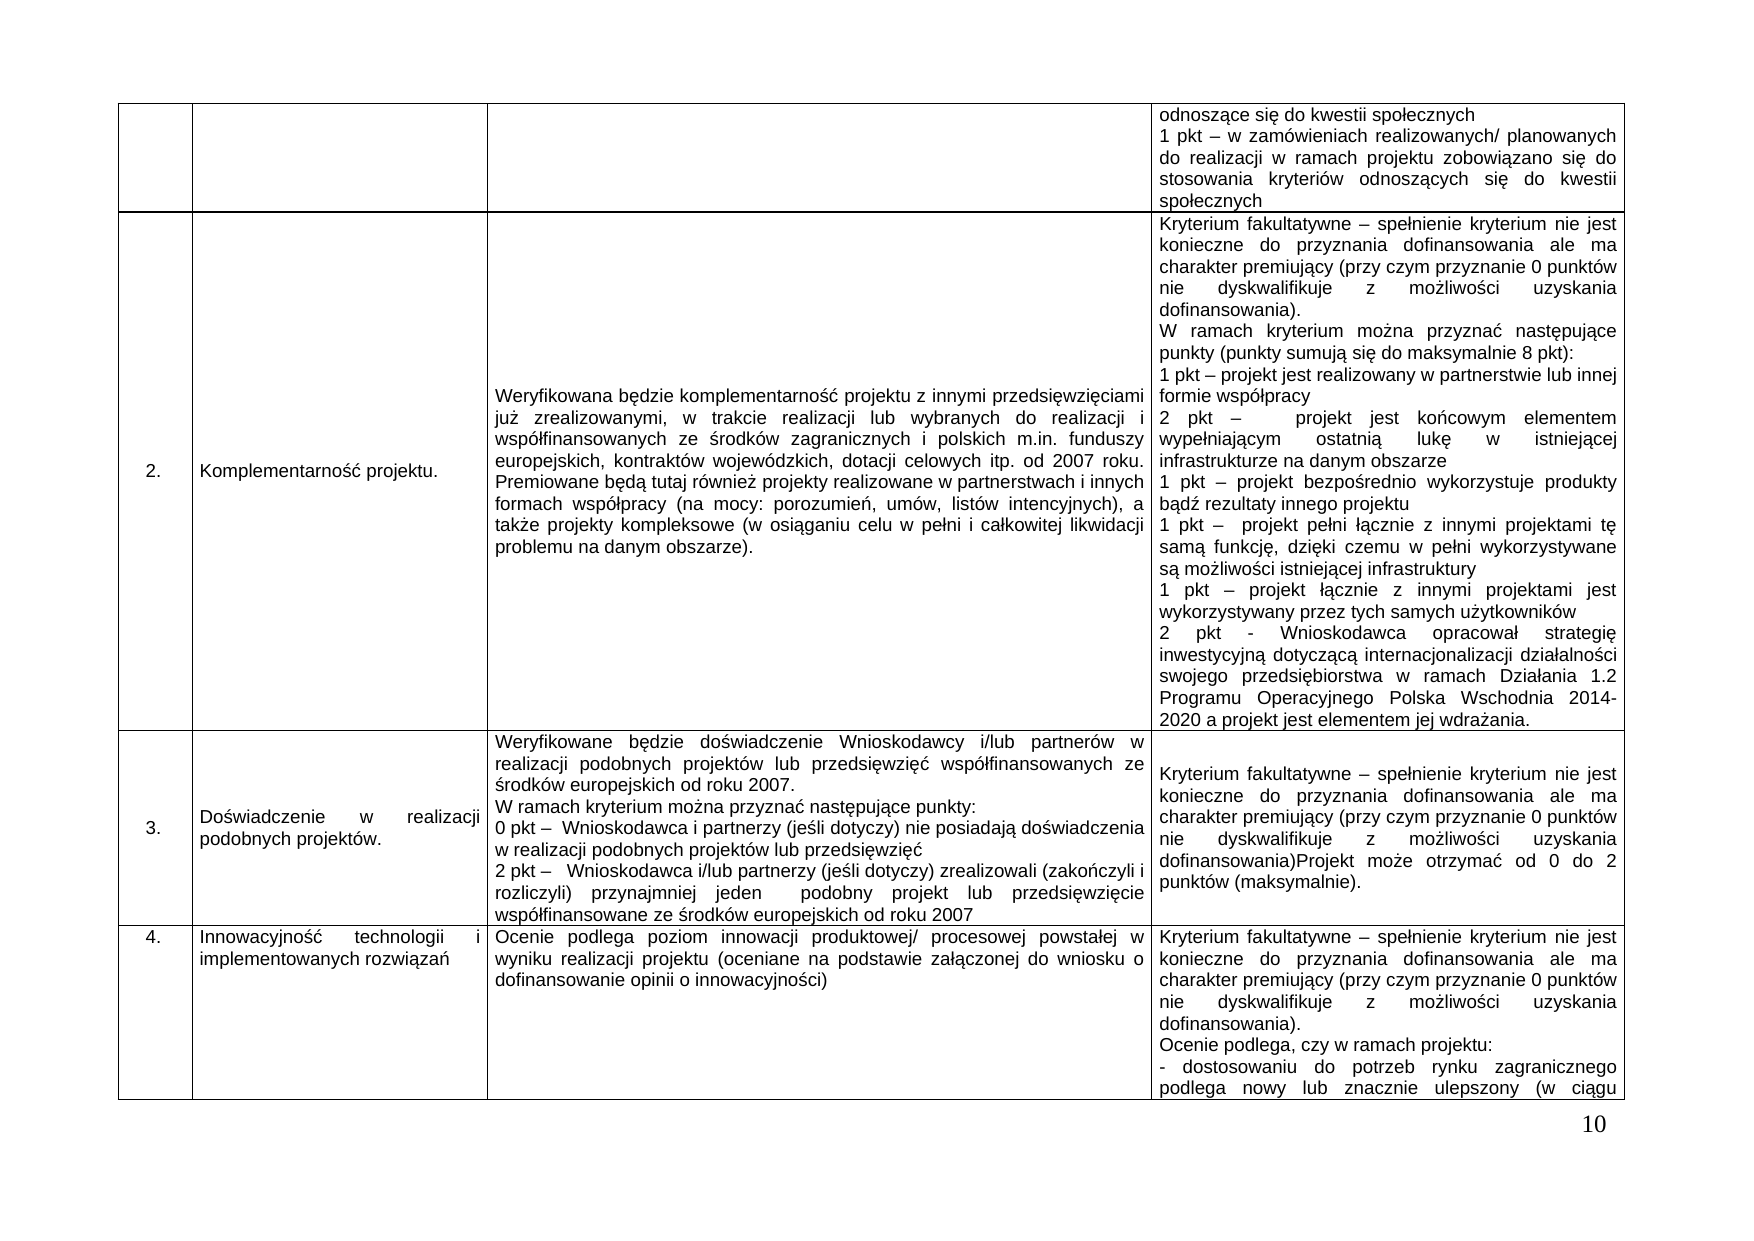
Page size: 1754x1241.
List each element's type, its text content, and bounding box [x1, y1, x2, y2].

table_cell Weryfikowana będzie komplementarność projektu z innymi przedsięwzięciami już zrealizowanymi, w trakcie realizacji lub wybranych do realizacji i współfinansowanych ze środków zagranicznych i polskich m.in. funduszy europejskich, kontraktów wojewódzkich, dotacji celowych itp. od 2007 roku. Premiowane będą tutaj również projekty realizowane w partnerstwach i innych formach współpracy (na mocy: porozumień, umów, listów intencyjnych), a także projekty kompleksowe (w osiąganiu celu w pełni i całkowitej likwidacji problemu na danym obszarze). [488, 213, 1151, 730]
table_cell Kryterium fakultatywne – spełnienie kryterium nie jest konieczne do przyznania dofinansowania ale ma charakter premiujący (przy czym przyznanie 0 punktów nie dyskwalifikuje z możliwości uzyskania dofinansowania)Projekt może otrzymać od 0 do 2 punktów (maksymalnie). [1152, 731, 1624, 925]
table_cell 4. [119, 926, 192, 1098]
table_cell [488, 104, 1151, 211]
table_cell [193, 926, 487, 1098]
table_cell Komplementarność projektu. [193, 213, 487, 730]
table_cell 2. [119, 213, 192, 730]
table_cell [488, 926, 1151, 1098]
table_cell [1152, 926, 1624, 1098]
table_cell Kryterium fakultatywne – spełnienie kryterium nie jest konieczne do przyznania dofinansowania ale ma charakter premiujący (przy czym przyznanie 0 punktów nie dyskwalifikuje z możliwości uzyskania dofinansowania). W ramach kryterium można przyznać następujące punkty (punkty sumują się do maksymalnie 8 pkt): 1 pkt – projekt jest realizowany w partnerstwie lub innej formie współpracy 2 pkt – projekt jest końcowym elementem wypełniającym ostatnią lukę w istniejącej infrastrukturze na danym obszarze 1 pkt – projekt bezpośrednio wykorzystuje produkty bądź rezultaty innego projektu 1 pkt – projekt pełni łącznie z innymi projektami tę samą funkcję, dzięki czemu w pełni wykorzystywane są możliwości istniejącej infrastruktury 1 pkt – projekt łącznie z innymi projektami jest wykorzystywany przez tych samych użytkowników 2 pkt - Wnioskodawca opracował strategię inwestycyjną dotyczącą internacjonalizacji działalności swojego przedsiębiorstwa w ramach Działania 1.2 Programu Operacyjnego Polska Wschodnia 2014-2020 a projekt jest elementem jej wdrażania. [1152, 213, 1624, 730]
table_cell Doświadczenie w realizacji podobnych projektów. [193, 731, 487, 925]
table_cell Weryfikowane będzie doświadczenie Wnioskodawcy i/lub partnerów w realizacji podobnych projektów lub przedsięwzięć współfinansowanych ze środków europejskich od roku 2007. W ramach kryterium można przyznać następujące punkty: 0 pkt – Wnioskodawca i partnerzy (jeśli dotyczy) nie posiadają doświadczenia w realizacji podobnych projektów lub przedsięwzięć 2 pkt – Wnioskodawca i/lub partnerzy (jeśli dotyczy) zrealizowali (zakończyli i rozliczyli) przynajmniej jeden podobny projekt lub przedsięwzięcie współfinansowane ze środków europejskich od roku 2007 [488, 731, 1151, 925]
table_cell 3. [119, 731, 192, 925]
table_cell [1152, 104, 1624, 211]
